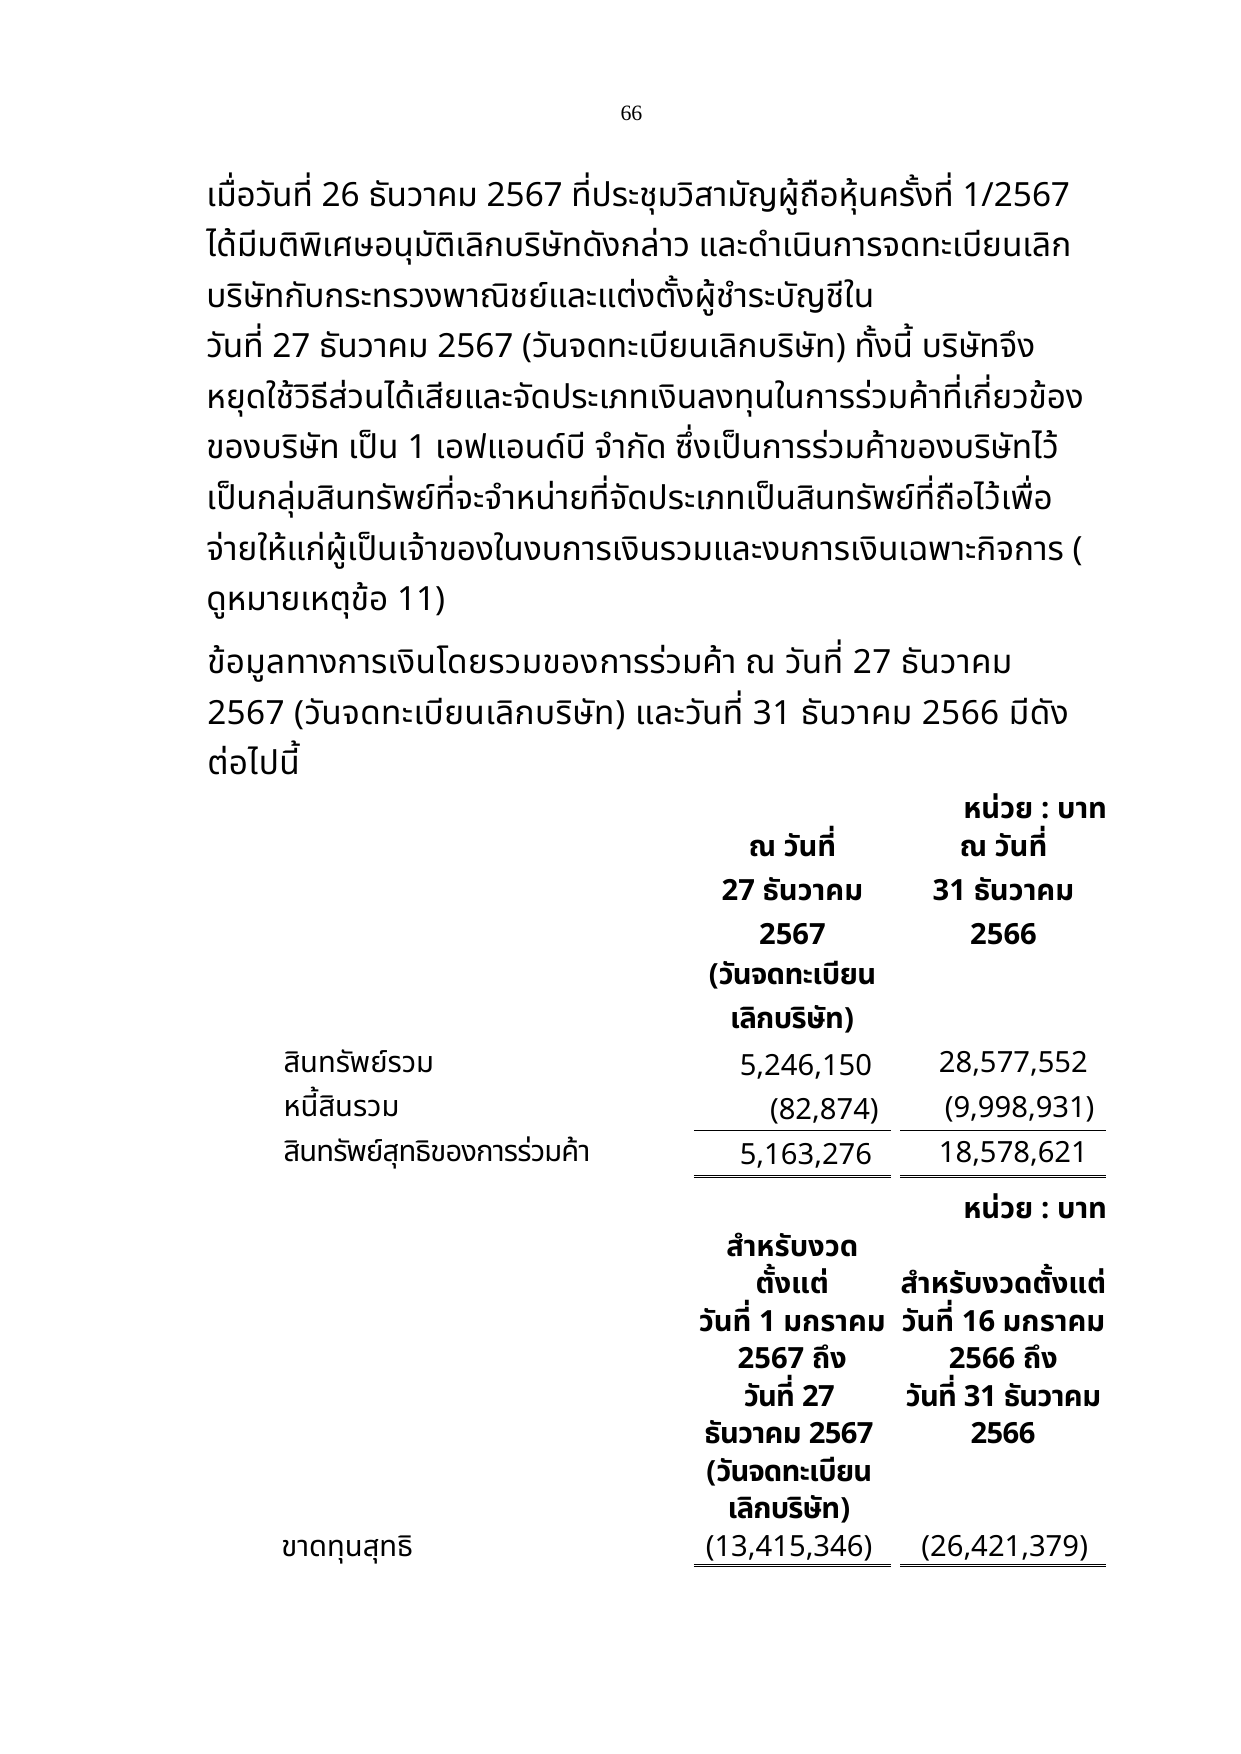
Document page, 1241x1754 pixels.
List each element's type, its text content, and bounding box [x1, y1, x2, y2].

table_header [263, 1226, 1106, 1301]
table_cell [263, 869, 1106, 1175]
text หน่วย : บาท [207, 790, 1107, 825]
text ข้อมูลทางการเงินโดยรวมของการร่วมค้า ณ วันที่ 27 ธันวาคม 2567 (วันจดทะเบียนเลิกบริษัท) และวันที่ 31 ธันวาคม 2566 มีดังต่อไปนี้ [207, 638, 1087, 790]
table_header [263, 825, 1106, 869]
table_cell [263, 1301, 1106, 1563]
text เมื่อวันที่ 26 ธันวาคม 2567 ที่ประชุมวิสามัญผู้ถือหุ้นครั้งที่ 1/2567 ได้มีมติพิเศษอนุมัติเลิกบริษัทดังกล่าว และดำเนินการจดทะเบียนเลิกบริษัทกับกระทรวงพาณิชย์และแต่งตั้งผู้ชำระบัญชีใน วันที่ 27 ธันวาคม 2567 (วันจดทะเบียนเลิกบริษัท) ทั้งนี้ บริษัทจึงหยุดใช้วิธีส่วนได้เสียและจัดประเภทเงินลงทุนในการร่วมค้าที่เกี่ยวข้องของบริษัท เป็น 1 เอฟแอนด์บี จำกัด ซึ่งเป็นการร่วมค้าของบริษัทไว้เป็นกลุ่มสินทรัพย์ที่จะจำหน่ายที่จัดประเภทเป็นสินทรัพย์ที่ถือไว้เพื่อจ่ายให้แก่ผู้เป็นเจ้าของในงบการเงินรวมและงบการเงินเฉพาะกิจการ (ดูหมายเหตุข้อ 11) [206, 171, 1089, 626]
text หน่วย : บาท [207, 1191, 1107, 1226]
